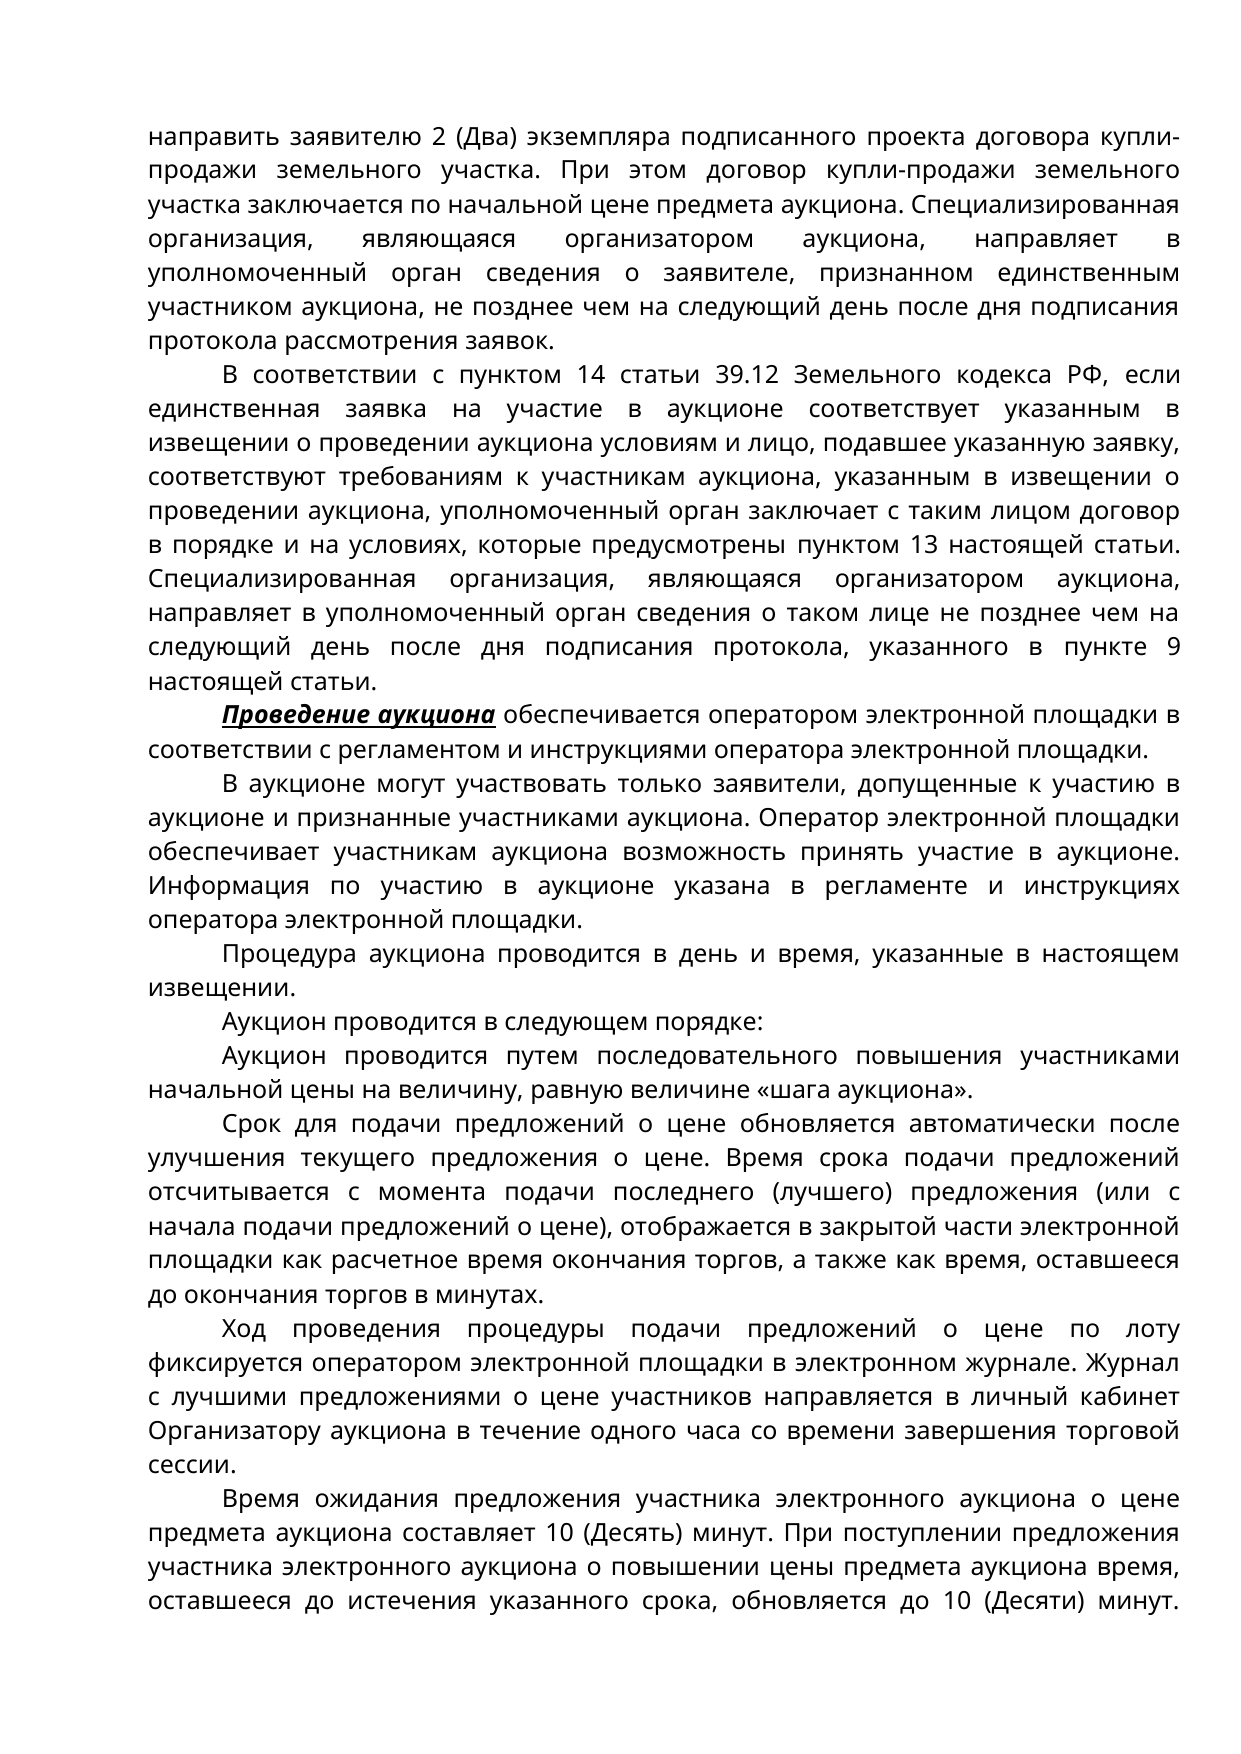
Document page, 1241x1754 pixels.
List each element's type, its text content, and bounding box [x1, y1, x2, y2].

text Аукцион проводится в следующем порядке: [148, 1004, 1181, 1038]
text Срок для подачи предложений о цене обновляется автоматически после улучшения текущего предложения о цене. Время срока подачи предложений отсчитывается с момента подачи последнего (лучшего) предложения (или с начала подачи предложений о цене), отображается в закрытой части электронной площадки как расчетное время окончания торгов, а также как время, оставшееся до окончания торгов в минутах. [148, 1106, 1181, 1310]
text В аукционе могут участвовать только заявители, допущенные к участию в аукционе и признанные участниками аукциона. Оператор электронной площадки обеспечивает участникам аукциона возможность принять участие в аукционе. Информация по участию в аукционе указана в регламенте и инструкциях оператора электронной площадки. [148, 765, 1181, 936]
text Ход проведения процедуры подачи предложений о цене по лоту фиксируется оператором электронной площадки в электронном журнале. Журнал с лучшими предложениями о цене участников направляется в личный кабинет Организатору аукциона в течение одного часа со времени завершения торговой сессии. [148, 1310, 1181, 1481]
text Аукцион проводится путем последовательного повышения участниками начальной цены на величину, равную величине «шага аукциона». [148, 1038, 1181, 1106]
text В соответствии с пунктом 14 статьи 39.12 Земельного кодекса РФ, если единственная заявка на участие в аукционе соответствует указанным в извещении о проведении аукциона условиям и лицо, подавшее указанную заявку, соответствуют требованиям к участникам аукциона, указанным в извещении о проведении аукциона, уполномоченный орган заключает с таким лицом договор в порядке и на условиях, которые предусмотрены пунктом 13 настоящей статьи. Специализированная организация, являющаяся организатором аукциона, направляет в уполномоченный орган сведения о таком лице не позднее чем на следующий день после дня подписания протокола, указанного в пункте 9 настоящей статьи. [148, 357, 1181, 697]
text Процедура аукциона проводится в день и время, указанные в настоящем извещении. [148, 936, 1181, 1004]
text Проведение аукциона обеспечивается оператором электронной площадки в соответствии с регламентом и инструкциями оператора электронной площадки. [148, 697, 1181, 765]
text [148, 118, 1181, 357]
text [148, 1481, 1181, 1617]
